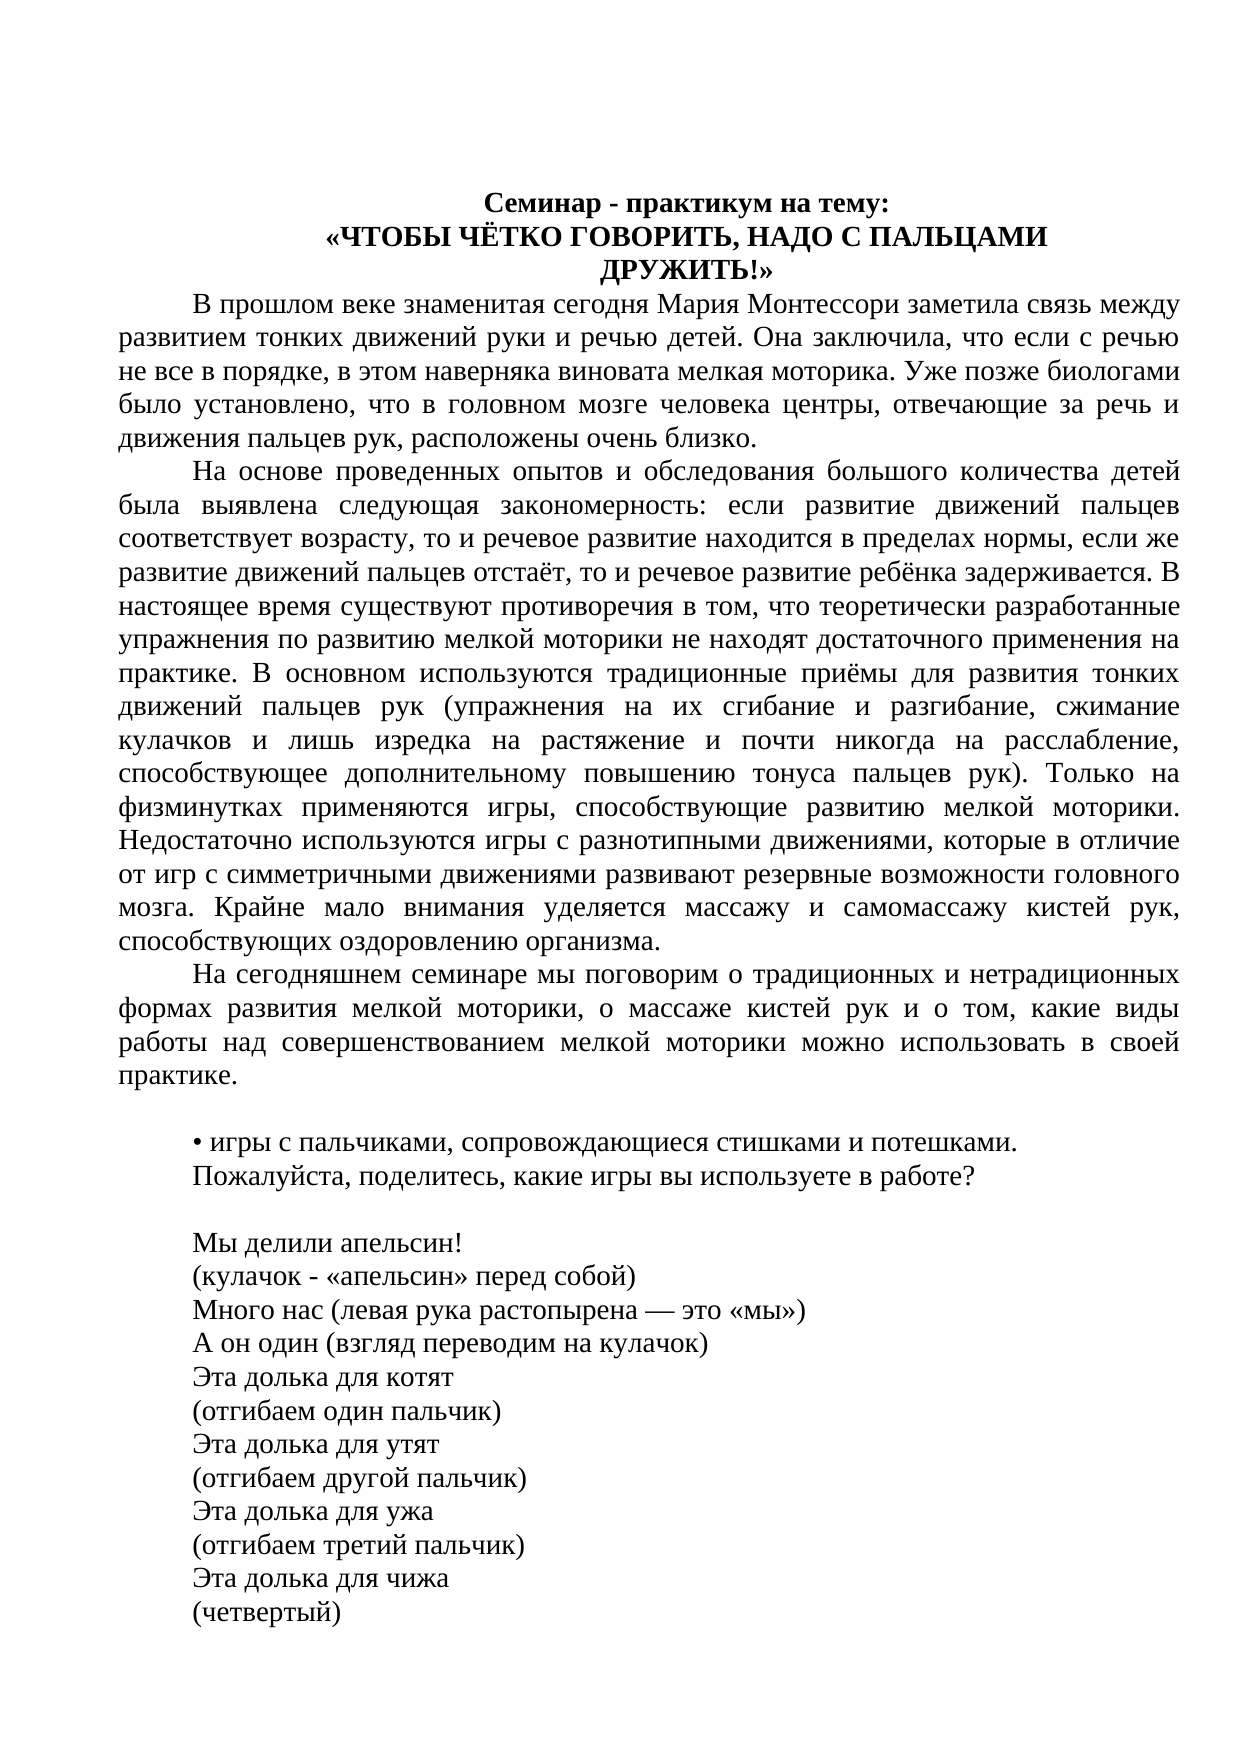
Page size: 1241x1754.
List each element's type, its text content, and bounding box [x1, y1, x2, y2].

text Эта долька для котят [118, 1359, 1181, 1393]
text На основе проведенных опытов и обследования большого количества детей была выявлена следующая закономерность: если развитие движений пальцев соответствует возрасту, то и речевое развитие находится в пределах нормы, если же развитие движений пальцев отстаёт, то и речевое развитие ребёнка задерживается. В настоящее время существуют противоречия в том, что теоретически разработанные упражнения по развитию мелкой моторики не находят достаточного применения на практике. В основном используются традиционные приёмы для развития тонких движений пальцев рук (упражнения на их сгибание и разгибание, сжимание кулачков и лишь изредка на растяжение и почти никогда на расслабление, способствующее дополнительному повышению тонуса пальцев рук). Только на физминутках применяются игры, способствующие развитию мелкой моторики. Недостаточно используются игры с разнотипными движениями, которые в отличие от игр с симметричными движениями развивают резервные возможности головного мозга. Крайне мало внимания уделяется массажу и самомассажу кистей рук, способствующих оздоровлению организма. [118, 453, 1181, 957]
text В прошлом веке знаменитая сегодня Мария Монтессори заметила связь между развитием тонких движений руки и речью детей. Она заключила, что если с речью не все в порядке, в этом наверняка виновата мелкая моторика. Уже позже биологами было установлено, что в головном мозге человека центры, отвечающие за речь и движения пальцев рук, расположены очень близко. [118, 286, 1181, 453]
text Эта долька для утят [118, 1426, 1181, 1460]
text Эта долька для ужа [118, 1493, 1181, 1527]
text Эта долька для чижа [118, 1560, 1181, 1594]
text На сегодняшнем семинаре мы поговорим о традиционных и нетрадиционных формах развития мелкой моторики, о массаже кистей рук и о том, какие виды работы над совершенствованием мелкой моторики можно использовать в своей практике. [118, 957, 1181, 1091]
text Семинар - практикум на тему: [118, 185, 1181, 219]
text • игры с пальчиками, сопровождающиеся стишками и потешками. [118, 1124, 1181, 1158]
text Много нас (левая рука растопырена — это «мы») [118, 1292, 1181, 1326]
text ДРУЖИТЬ!» [118, 252, 1181, 286]
text (четвертый) [118, 1594, 1181, 1627]
text (кулачок - «апельсин» перед собой) [118, 1258, 1181, 1292]
text «ЧТОБЫ ЧЁТКО ГОВОРИТЬ, НАДО С ПАЛЬЦАМИ [118, 219, 1181, 252]
text (отгибаем другой пальчик) [118, 1460, 1181, 1493]
text А он один (взгляд переводим на кулачок) [118, 1326, 1181, 1359]
text (отгибаем третий пальчик) [118, 1527, 1181, 1560]
text (отгибаем один пальчик) [118, 1393, 1181, 1426]
text Пожалуйста, поделитесь, какие игры вы используете в работе? [118, 1158, 1181, 1191]
text Мы делили апельсин! [118, 1225, 1181, 1258]
